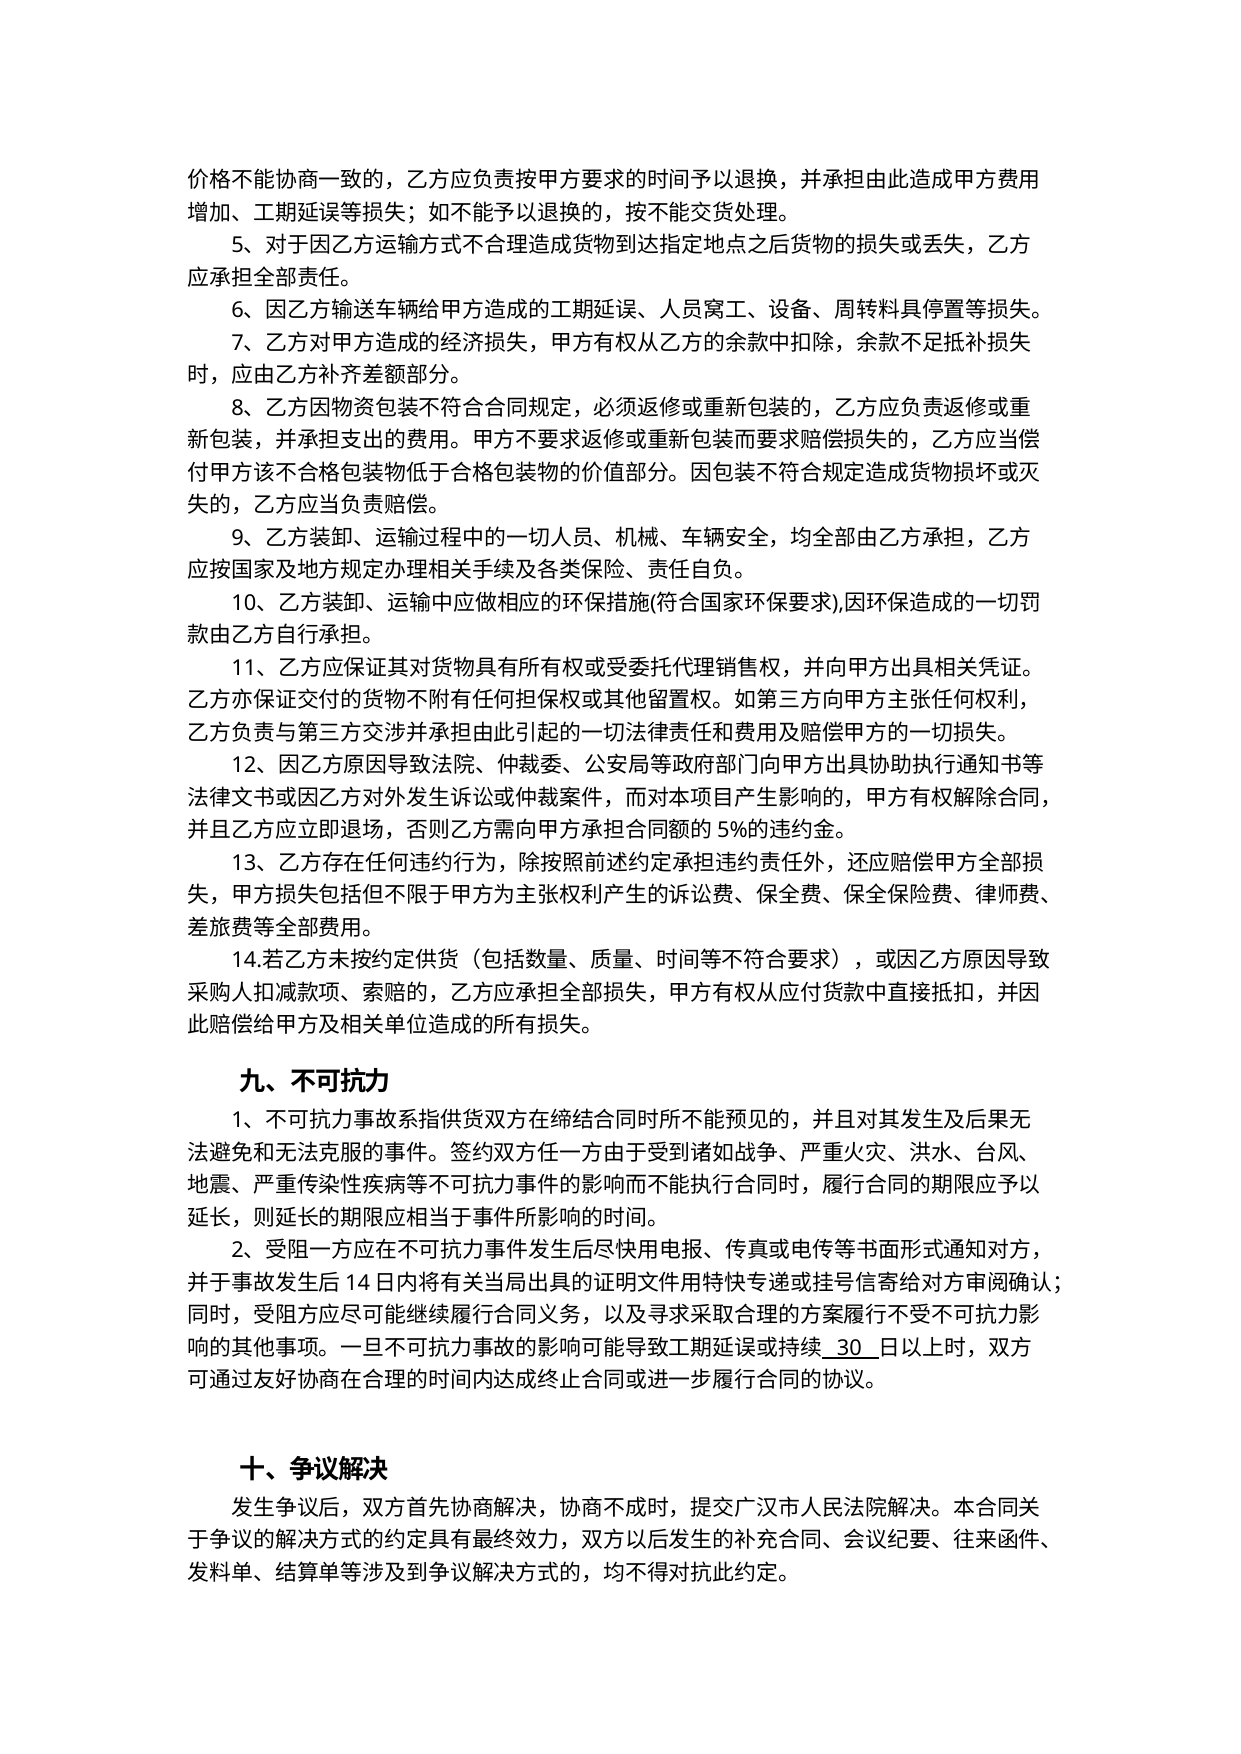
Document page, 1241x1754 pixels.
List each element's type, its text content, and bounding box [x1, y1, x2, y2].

text 11、乙方应保证其对货物具有所有权或受委托代理销售权，并向甲方出具相关凭证。乙方亦保证交付的货物不附有任何担保权或其他留置权。如第三方向甲方主张任何权利，乙方负责与第三方交涉并承担由此引起的一切法律责任和费用及赔偿甲方的一切损失。 [187, 649, 1053, 747]
text 2、受阻一方应在不可抗力事件发生后尽快用电报、传真或电传等书面形式通知对方，并于事故发生后14日内将有关当局出具的证明文件用特快专递或挂号信寄给对方审阅确认；同时，受阻方应尽可能继续履行合同义务，以及寻求采取合理的方案履行不受不可抗力影响的其他事项。一旦不可抗力事故的影响可能导致工期延误或持续 30 日以上时，双方可通过友好协商在合理的时间内达成终止合同或进一步履行合同的协议。 [187, 1232, 1053, 1394]
text 7、乙方对甲方造成的经济损失，甲方有权从乙方的余款中扣除，余款不足抵补损失时，应由乙方补齐差额部分。 [187, 324, 1053, 389]
text 10、乙方装卸、运输中应做相应的环保措施(符合国家环保要求),因环保造成的一切罚款由乙方自行承担。 [187, 584, 1053, 649]
text 发生争议后，双方首先协商解决，协商不成时，提交广汉市人民法院解决。本合同关于争议的解决方式的约定具有最终效力，双方以后发生的补充合同、会议纪要、往来函件、发料单、结算单等涉及到争议解决方式的，均不得对抗此约定。 [187, 1489, 1053, 1587]
text 12、因乙方原因导致法院、仲裁委、公安局等政府部门向甲方出具协助执行通知书等法律文书或因乙方对外发生诉讼或仲裁案件，而对本项目产生影响的，甲方有权解除合同，并且乙方应立即退场，否则乙方需向甲方承担合同额的5%的违约金。 [187, 747, 1053, 844]
text 九、不可抗力 [239, 1046, 1053, 1102]
text 5、对于因乙方运输方式不合理造成货物到达指定地点之后货物的损失或丢失，乙方应承担全部责任。 [187, 227, 1053, 292]
text 十、争议解决 [239, 1433, 1053, 1489]
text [187, 162, 1053, 227]
text 9、乙方装卸、运输过程中的一切人员、机械、车辆安全，均全部由乙方承担，乙方应按国家及地方规定办理相关手续及各类保险、责任自负。 [187, 519, 1053, 584]
text 14.若乙方未按约定供货（包括数量、质量、时间等不符合要求），或因乙方原因导致采购人扣减款项、索赔的，乙方应承担全部损失，甲方有权从应付货款中直接抵扣，并因此赔偿给甲方及相关单位造成的所有损失。 [187, 942, 1053, 1039]
text 1、不可抗力事故系指供货双方在缔结合同时所不能预见的，并且对其发生及后果无法避免和无法克服的事件。签约双方任一方由于受到诸如战争、严重火灾、洪水、台风、地震、严重传染性疾病等不可抗力事件的影响而不能执行合同时，履行合同的期限应予以延长，则延长的期限应相当于事件所影响的时间。 [187, 1102, 1053, 1232]
text 8、乙方因物资包装不符合合同规定，必须返修或重新包装的，乙方应负责返修或重新包装，并承担支出的费用。甲方不要求返修或重新包装而要求赔偿损失的，乙方应当偿付甲方该不合格包装物低于合格包装物的价值部分。因包装不符合规定造成货物损坏或灭失的，乙方应当负责赔偿。 [187, 389, 1053, 519]
text 6、因乙方输送车辆给甲方造成的工期延误、人员窝工、设备、周转料具停置等损失。 [187, 292, 1053, 324]
text 13、乙方存在任何违约行为，除按照前述约定承担违约责任外，还应赔偿甲方全部损失，甲方损失包括但不限于甲方为主张权利产生的诉讼费、保全费、保全保险费、律师费、差旅费等全部费用。 [187, 844, 1053, 942]
